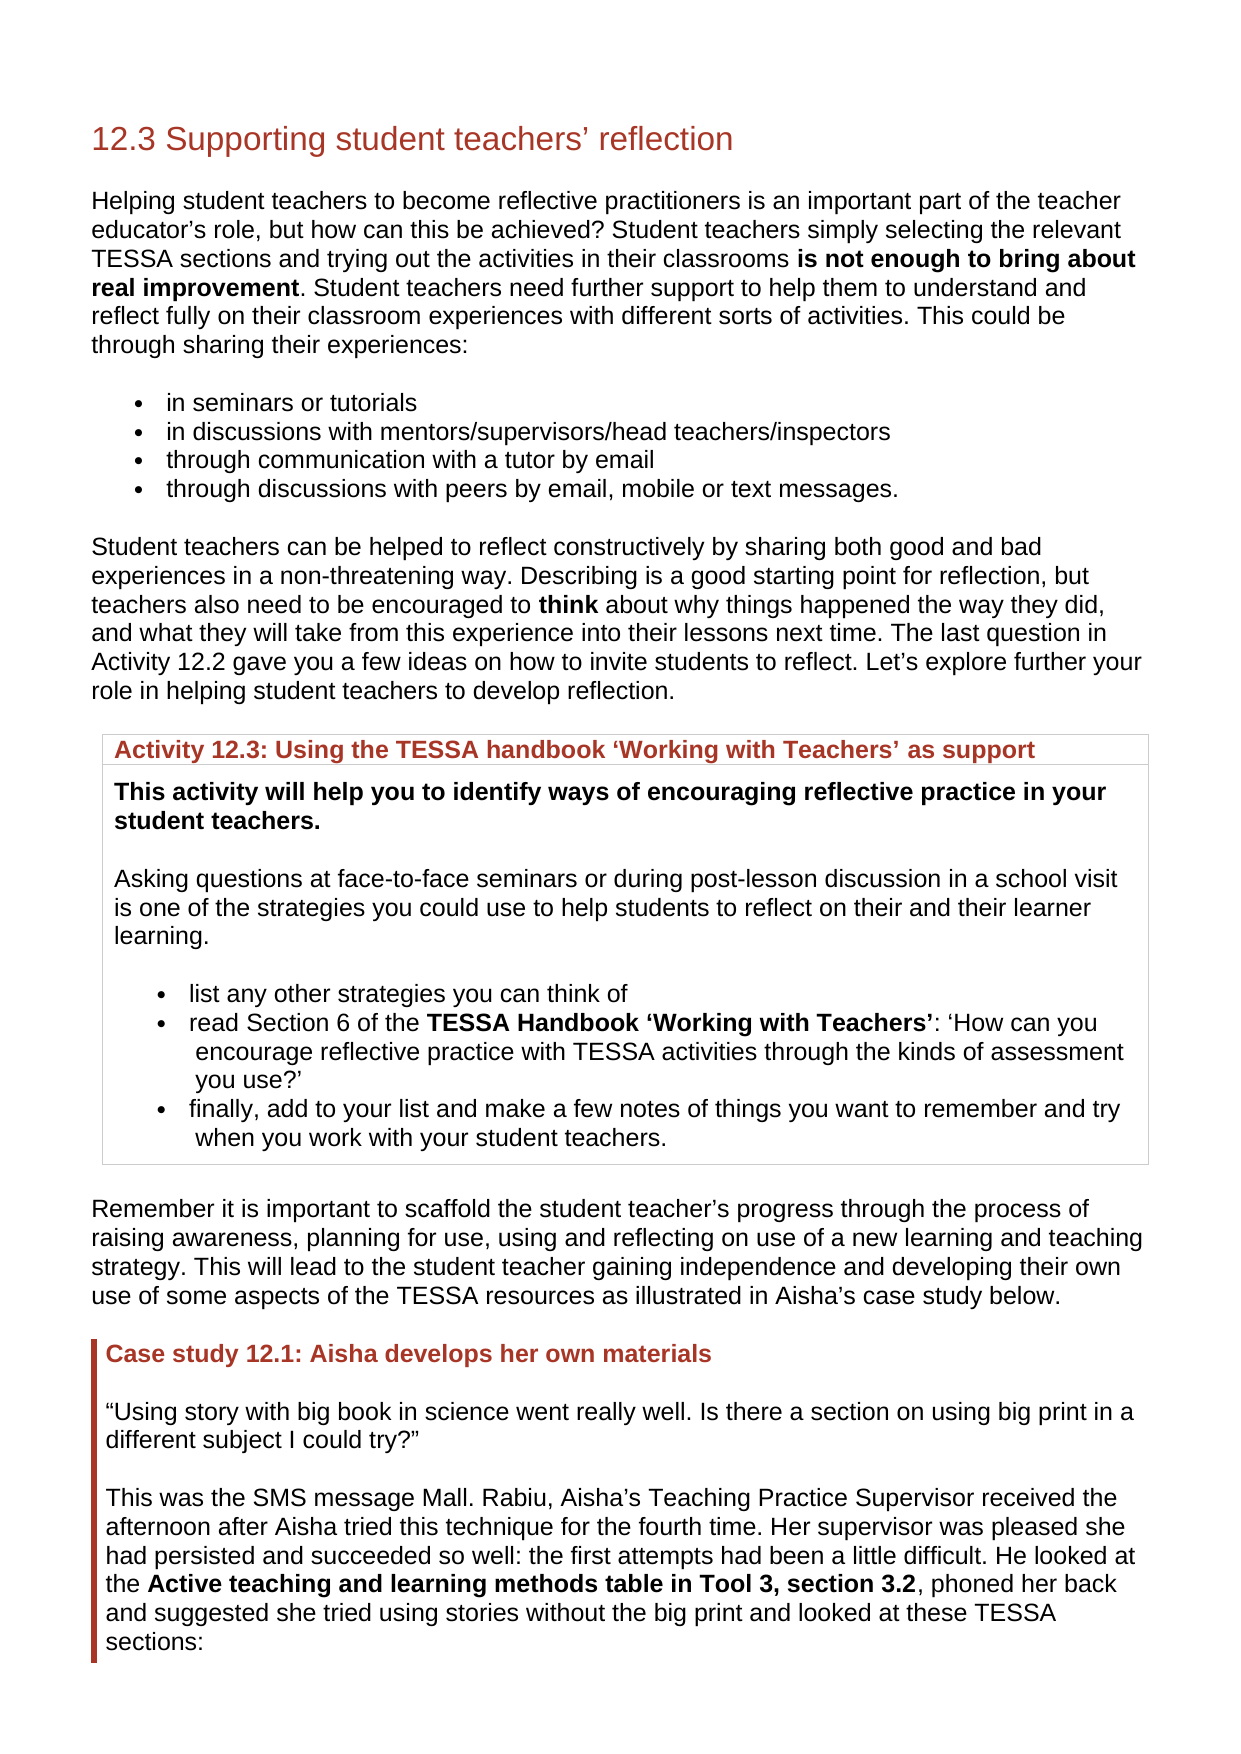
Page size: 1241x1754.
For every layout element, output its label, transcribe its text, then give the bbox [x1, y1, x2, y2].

list through discussions with peers by email, mobile or text messages. [135, 474, 1068, 503]
text Remember it is important to scaffold the student teacher’s progress through the process of raising awareness, planning for use, using and reflecting on use of a new learning and teaching strategy. This will lead to the student teacher gaining independence and developing their own use of some aspects of the TESSA resources as illustrated in Aisha’s case study below. [91, 1194, 1149, 1309]
list in seminars or tutorials [135, 388, 1068, 417]
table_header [97, 1339, 1149, 1663]
text Helping student teachers to become reflective practitioners is an important part of the teacher educator’s role, but how can this be achieved? Student teachers simply selecting the relevant TESSA sections and trying out the activities in their classrooms is not enough to bring about real improvement. Student teachers need further support to help them to understand and reflect fully on their classroom experiences with different sorts of activities. This could be through sharing their experiences: [91, 186, 1149, 359]
list in discussions with mentors/supervisors/head teachers/inspectors [135, 417, 1068, 446]
table_header Activity 12.3: Using the TESSA handbook ‘Working with Teachers’ as support [103, 735, 1148, 764]
list through communication with a tutor by email [135, 446, 1068, 474]
table_cell This activity will help you to identify ways of encouraging reflective practice in your student teachers. Asking questions at face-to-face seminars or during post-lesson discussion in a school visit is one of the strategies you could use to help students to reflect on their and their learner learning. list any other strategies you can think of read Section 6 of the TESSA Handbook ‘Working with Teachers’: ‘How can you encourage reflective practice with TESSA activities through the kinds of assessment you use?’ finally, add to your list and make a few notes of things you want to remember and try when you work with your student teachers. [103, 765, 1148, 1164]
subtitle 12.3 Supporting student teachers’ reflection [91, 119, 1149, 157]
text Student teachers can be helped to reflect constructively by sharing both good and bad experiences in a non-threatening way. Describing is a good starting point for reflection, but teachers also need to be encouraged to think about why things happened the way they did, and what they will take from this experience into their lessons next time. The last question in Activity 12.2 gave you a few ideas on how to invite students to reflect. Let’s explore further your role in helping student teachers to develop reflection. [91, 532, 1149, 705]
